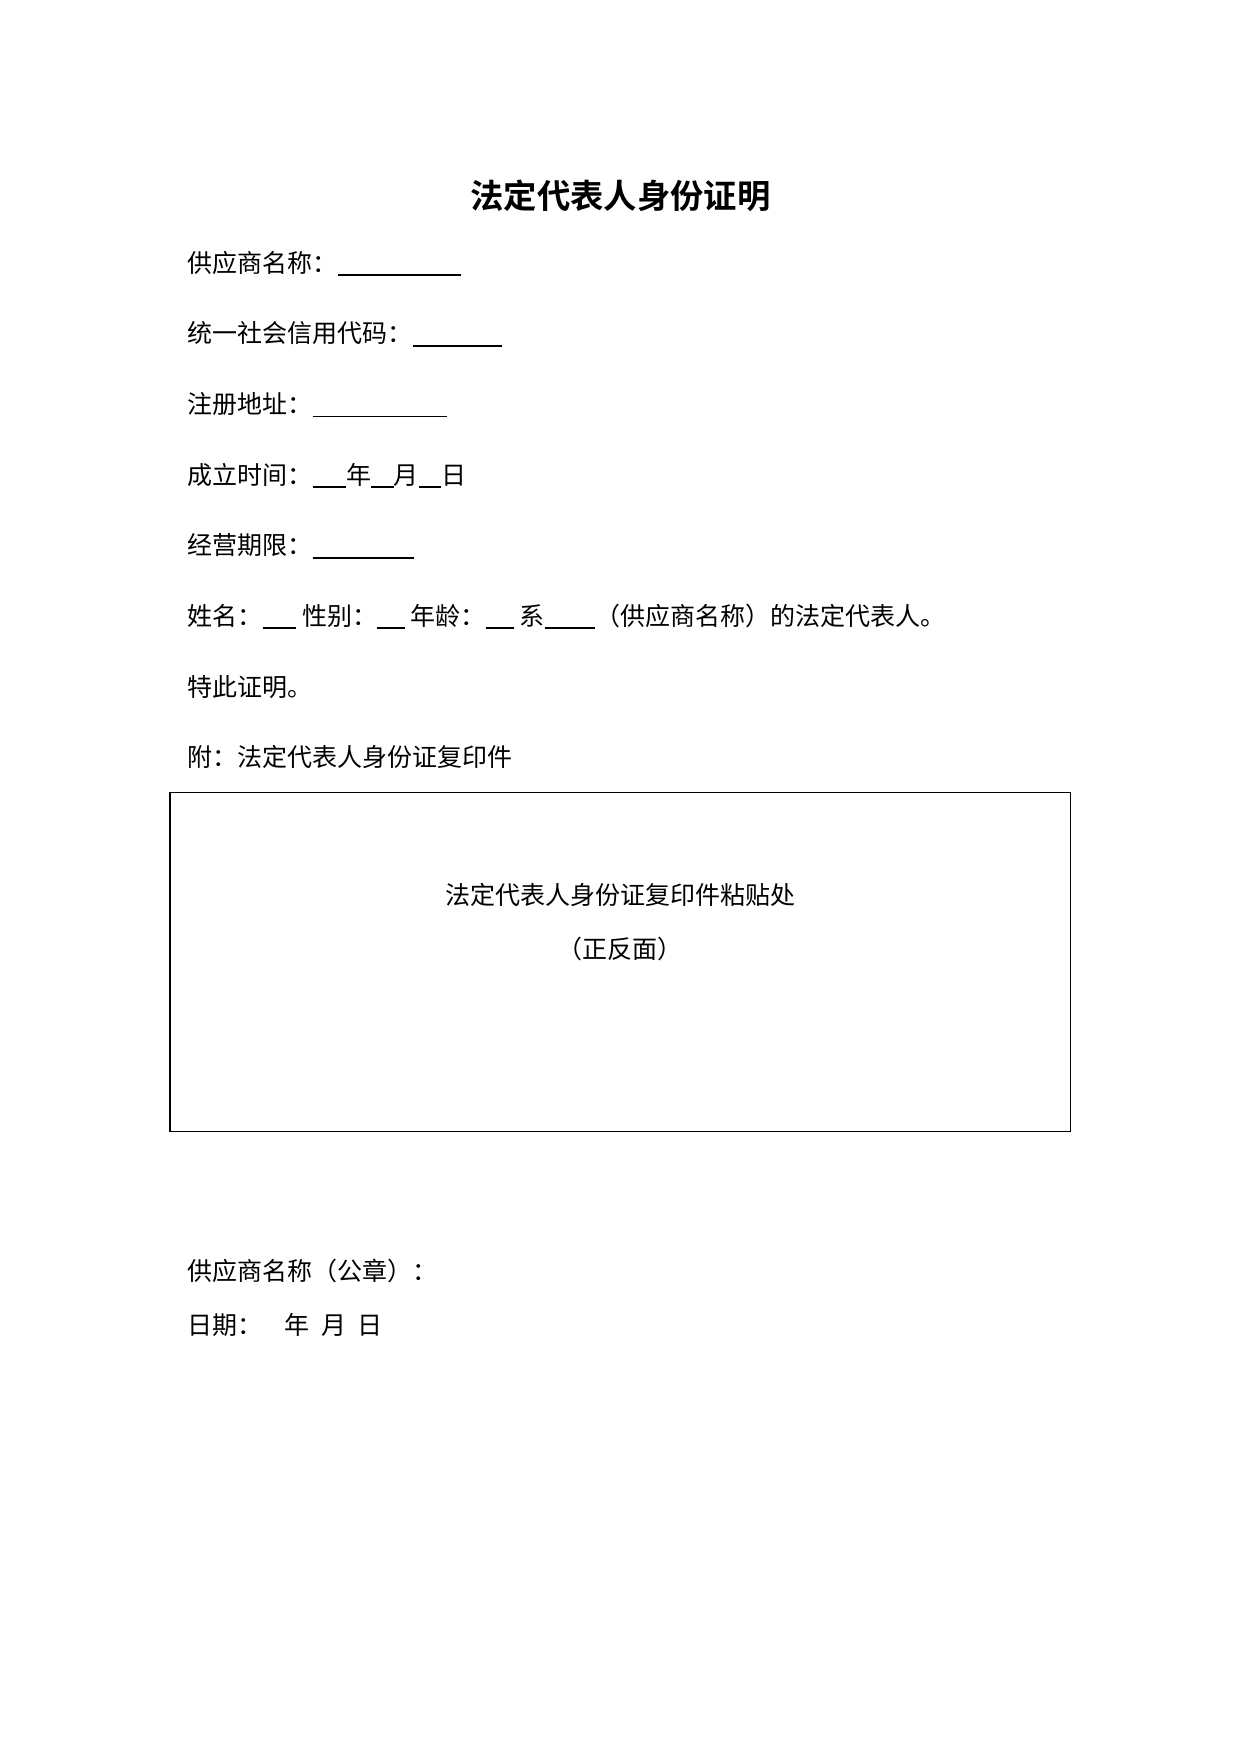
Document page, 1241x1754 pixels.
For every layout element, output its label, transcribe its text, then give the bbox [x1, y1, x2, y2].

text 注册地址： [187, 384, 1053, 421]
text 统一社会信用代码： [187, 314, 1053, 350]
text 经营期限： [187, 526, 1053, 562]
table_header 法定代表人身份证复印件粘贴处 （正反面） [171, 793, 1070, 1131]
text 日期： 年 月 日 [187, 1306, 1009, 1342]
text 供应商名称： [187, 243, 1053, 279]
text 供应商名称（公章）： [187, 1251, 1009, 1287]
text 法定代表人身份证明 [187, 162, 1053, 227]
text 成立时间： 年 月 日 [187, 455, 1053, 491]
text 姓名： 性别： 年龄： 系 （供应商名称）的法定代表人。 [187, 596, 1053, 633]
text 附：法定代表人身份证复印件 [187, 738, 1053, 774]
text 特此证明。 [187, 667, 1053, 703]
